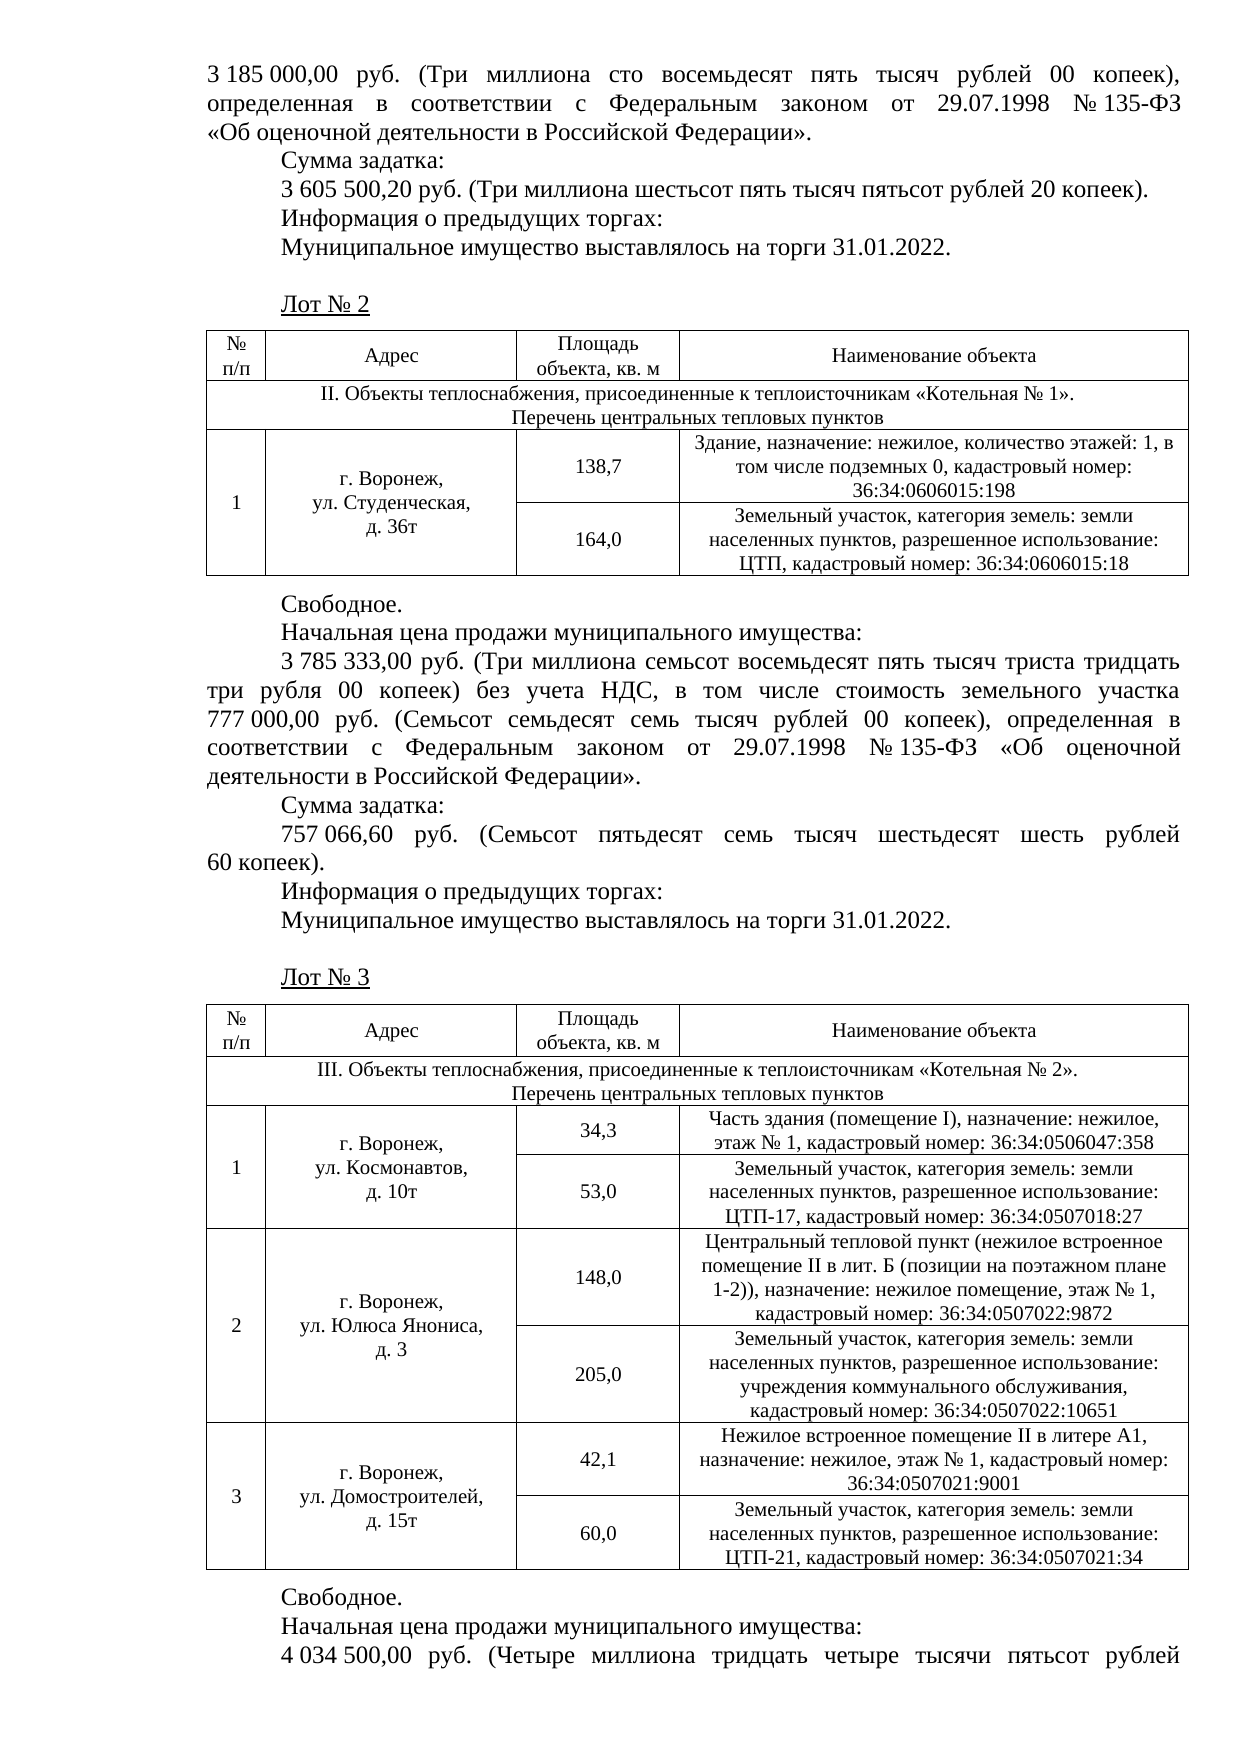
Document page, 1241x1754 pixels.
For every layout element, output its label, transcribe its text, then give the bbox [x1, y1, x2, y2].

table_header № п/п [207, 1005, 265, 1056]
text Лот № 2 [207, 289, 1181, 318]
table_cell 53,0 [517, 1155, 679, 1228]
table_cell г. Воронеж, ул. Космонавтов, д. 10т [266, 1106, 516, 1228]
text Информация о предыдущих торгах: [207, 876, 1181, 905]
table_header Площадь объекта, кв. м [517, 1005, 679, 1056]
table_cell 3 [207, 1423, 265, 1569]
table_cell 164,0 [517, 503, 679, 575]
text 3 605 500,20 руб. (Три миллиона шестьсот пять тысяч пятьсот рублей 20 копеек). [207, 174, 1181, 203]
text Начальная цена продажи муниципального имущества: [207, 617, 1181, 646]
table_cell 42,1 [517, 1423, 679, 1495]
table_cell 138,7 [517, 430, 679, 502]
text 757 066,60 руб. (Семьсот пятьдесят семь тысяч шестьдесят шесть рублей 60 копеек). [207, 819, 1181, 876]
table_cell Земельный участок, категория земель: земли населенных пунктов, разрешенное использование: ЦТП-21, кадастровый номер: 36:34:0507021:34 [680, 1496, 1188, 1569]
table_cell Здание, назначение: нежилое, количество этажей: 1, в том числе подземных 0, кадастровый номер: 36:34:0606015:198 [680, 430, 1188, 502]
table_cell Центральный тепловой пункт (нежилое встроенное помещение II в лит. Б (позиции на поэтажном плане 1-2)), назначение: нежилое помещение, этаж № 1, кадастровый номер: 36:34:0507022:9872 [680, 1229, 1188, 1325]
table_header Адрес [266, 331, 516, 379]
text Начальная цена продажи муниципального имущества: [207, 1611, 1181, 1640]
table_cell Земельный участок, категория земель: земли населенных пунктов, разрешенное использование: ЦТП-17, кадастровый номер: 36:34:0507018:27 [680, 1155, 1188, 1228]
table_header Наименование объекта [680, 1005, 1188, 1056]
table_cell г. Воронеж, ул. Юлюса Янониса, д. 3 [266, 1229, 516, 1422]
table_cell г. Воронеж, ул. Домостроителей, д. 15т [266, 1423, 516, 1569]
table_cell 2 [207, 1229, 265, 1422]
table_cell Земельный участок, категория земель: земли населенных пунктов, разрешенное использование: учреждения коммунального обслуживания, кадастровый номер: 36:34:0507022:10651 [680, 1326, 1188, 1422]
table_cell II. Объекты теплоснабжения, присоединенные к теплоисточникам «Котельная № 1». Перечень центральных тепловых пунктов [207, 381, 1188, 429]
table_header Адрес [266, 1005, 516, 1056]
table_header Площадь объекта, кв. м [517, 331, 679, 379]
table_cell 60,0 [517, 1496, 679, 1569]
text Свободное. [207, 589, 1181, 617]
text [207, 1640, 1181, 1668]
table_cell 205,0 [517, 1326, 679, 1422]
table_header № п/п [207, 331, 265, 379]
text Муниципальное имущество выставлялось на торги 31.01.2022. [207, 905, 1181, 934]
table_cell Земельный участок, категория земель: земли населенных пунктов, разрешенное использование: ЦТП, кадастровый номер: 36:34:0606015:18 [680, 503, 1188, 575]
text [207, 59, 1181, 145]
table_cell 1 [207, 430, 265, 575]
table_header Наименование объекта [680, 331, 1188, 379]
text Сумма задатка: [207, 145, 1181, 174]
text Лот № 3 [207, 962, 1181, 991]
text Муниципальное имущество выставлялось на торги 31.01.2022. [207, 232, 1181, 260]
table_cell Часть здания (помещение I), назначение: нежилое, этаж № 1, кадастровый номер: 36:34:0506047:358 [680, 1106, 1188, 1154]
table_cell 148,0 [517, 1229, 679, 1325]
text Информация о предыдущих торгах: [207, 203, 1181, 232]
text 3 785 333,00 руб. (Три миллиона семьсот восемьдесят пять тысяч триста тридцать три рубля 00 копеек) без учета НДС, в том числе стоимость земельного участка 777 000,00 руб. (Семьсот семьдесят семь тысяч рублей 00 копеек), определенная в соответствии с Федеральным законом от 29.07.1998 № 135-ФЗ «Об оценочной деятельности в Российской Федерации». [207, 646, 1181, 790]
table_cell Нежилое встроенное помещение II в литере А1, назначение: нежилое, этаж № 1, кадастровый номер: 36:34:0507021:9001 [680, 1423, 1188, 1495]
text Сумма задатка: [207, 790, 1181, 819]
table_cell 1 [207, 1106, 265, 1228]
text Свободное. [207, 1582, 1181, 1611]
table_cell 34,3 [517, 1106, 679, 1154]
table_cell III. Объекты теплоснабжения, присоединенные к теплоисточникам «Котельная № 2». Перечень центральных тепловых пунктов [207, 1057, 1188, 1105]
table_cell г. Воронеж, ул. Студенческая, д. 36т [266, 430, 516, 575]
